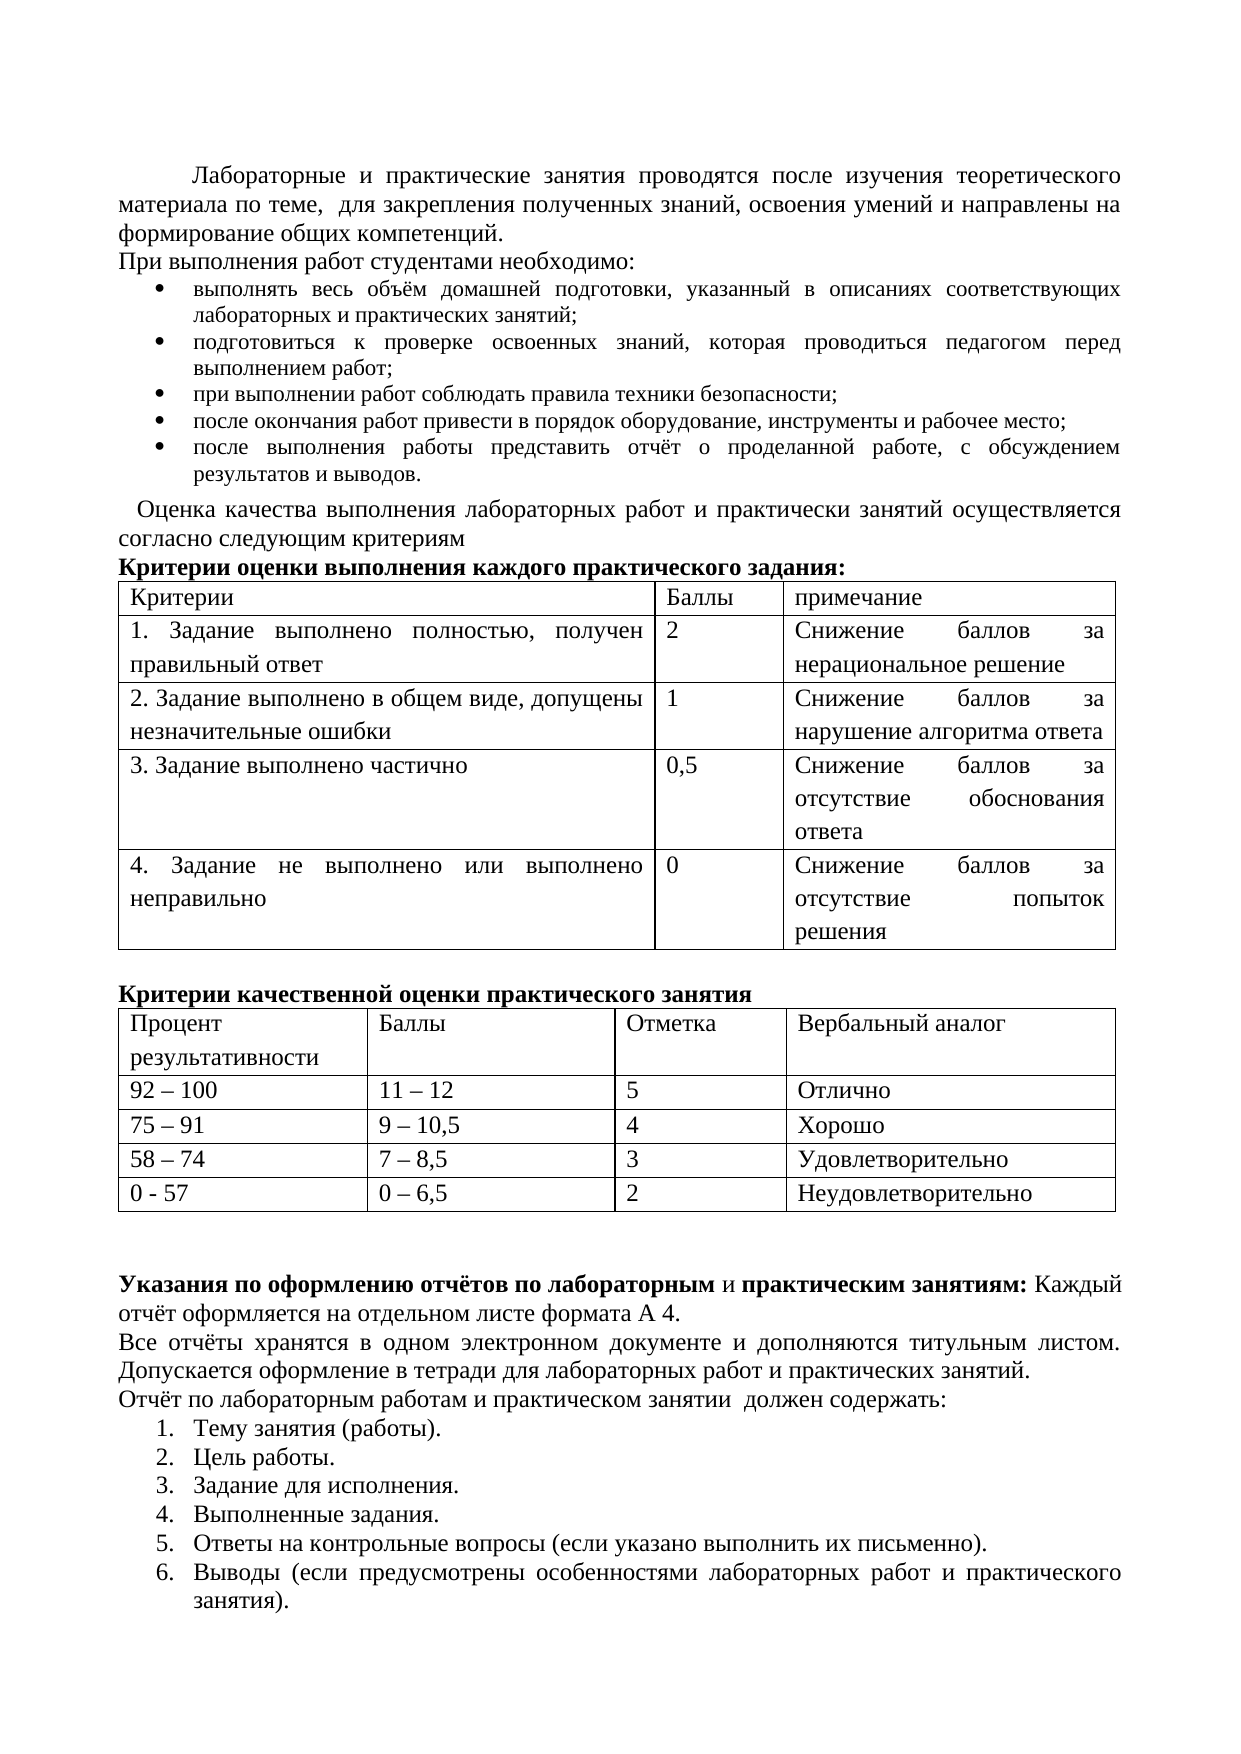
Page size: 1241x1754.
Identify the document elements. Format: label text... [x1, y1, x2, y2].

table_cell Удовлетворительно [787, 1144, 1115, 1177]
table_cell 4. Задание не выполнено или выполнено неправильно [119, 850, 654, 949]
list Выводы (если предусмотрены особенностями лабораторных работ и практического занятия). [156, 1557, 1122, 1614]
table_cell 0,5 [656, 750, 783, 849]
table_cell Снижение баллов за нарушение алгоритма ответа [784, 683, 1115, 749]
text Все отчёты хранятся в одном электронном документе и дополняются титульным листом. Допускается оформление в тетради для лабораторных работ и практических занятий. [118, 1327, 1122, 1384]
table_header Критерии [119, 582, 654, 614]
text Лабораторные и практические занятия проводятся после изучения теоретического материала по теме, для закрепления полученных знаний, освоения умений и направлены на формирование общих компетенций. [118, 160, 1122, 246]
list Тему занятия (работы). [156, 1413, 1122, 1442]
list после выполнения работы представить отчёт о проделанной работе, с обсуждением результатов и выводов. [156, 433, 1122, 486]
table_cell 2. Задание выполнено в общем виде, допущены незначительные ошибки [119, 683, 654, 749]
table_header Баллы [368, 1009, 614, 1074]
list после окончания работ привести в порядок оборудование, инструменты и рабочее место; [156, 407, 1122, 433]
table_cell 3 [616, 1144, 786, 1177]
table_cell Снижение баллов за отсутствие попыток решения [784, 850, 1115, 949]
table_cell Хорошо [787, 1110, 1115, 1143]
text Критерии оценки выполнения каждого практического задания: [118, 552, 1122, 581]
list Цель работы. [156, 1442, 1122, 1471]
table_header примечание [784, 582, 1115, 614]
text Указания по оформлению отчётов по лабораторным и практическим занятиям: Каждый отчёт оформляется на отдельном листе формата А 4. [118, 1269, 1122, 1327]
table_cell 92 – 100 [119, 1076, 367, 1109]
text При выполнения работ студентами необходимо: [118, 246, 1122, 275]
table_cell 0 [656, 850, 783, 949]
table_header Отметка [616, 1009, 786, 1074]
table_cell 3. Задание выполнено частично [119, 750, 654, 849]
table_cell 0 - 57 [119, 1178, 367, 1211]
table_cell 4 [616, 1110, 786, 1143]
list при выполнении работ соблюдать правила техники безопасности; [156, 381, 1122, 407]
table_cell 1. Задание выполнено полностью, получен правильный ответ [119, 616, 654, 682]
list выполнять весь объём домашней подготовки, указанный в описаниях соответствующих лабораторных и практических занятий; [156, 275, 1122, 328]
table_cell 0 – 6,5 [368, 1178, 614, 1211]
table_cell 5 [616, 1076, 786, 1109]
text Отчёт по лабораторным работам и практическом занятии должен содержать: [118, 1384, 1122, 1413]
table_cell 2 [616, 1178, 786, 1211]
text Оценка качества выполнения лабораторных работ и практически занятий осуществляется согласно следующим критериям [118, 494, 1122, 552]
table_cell Снижение баллов за нерациональное решение [784, 616, 1115, 682]
table_cell Снижение баллов за отсутствие обоснования ответа [784, 750, 1115, 849]
table_cell 9 – 10,5 [368, 1110, 614, 1143]
table_cell Отлично [787, 1076, 1115, 1109]
table_cell 58 – 74 [119, 1144, 367, 1177]
table_cell 2 [656, 616, 783, 682]
list подготовиться к проверке освоенных знаний, которая проводиться педагогом перед выполнением работ; [156, 328, 1122, 381]
table_header Баллы [656, 582, 783, 614]
list Задание для исполнения. [156, 1471, 1122, 1499]
list Ответы на контрольные вопросы (если указано выполнить их письменно). [156, 1528, 1122, 1557]
table_cell Неудовлетворительно [787, 1178, 1115, 1211]
table_cell 11 – 12 [368, 1076, 614, 1109]
table_cell 1 [656, 683, 783, 749]
table_header Процент результативности [119, 1009, 367, 1074]
table_cell 75 – 91 [119, 1110, 367, 1143]
table_cell 7 – 8,5 [368, 1144, 614, 1177]
text Критерии качественной оценки практического занятия [118, 979, 1122, 1007]
list Выполненные задания. [156, 1499, 1122, 1528]
table_header Вербальный аналог [787, 1009, 1115, 1074]
